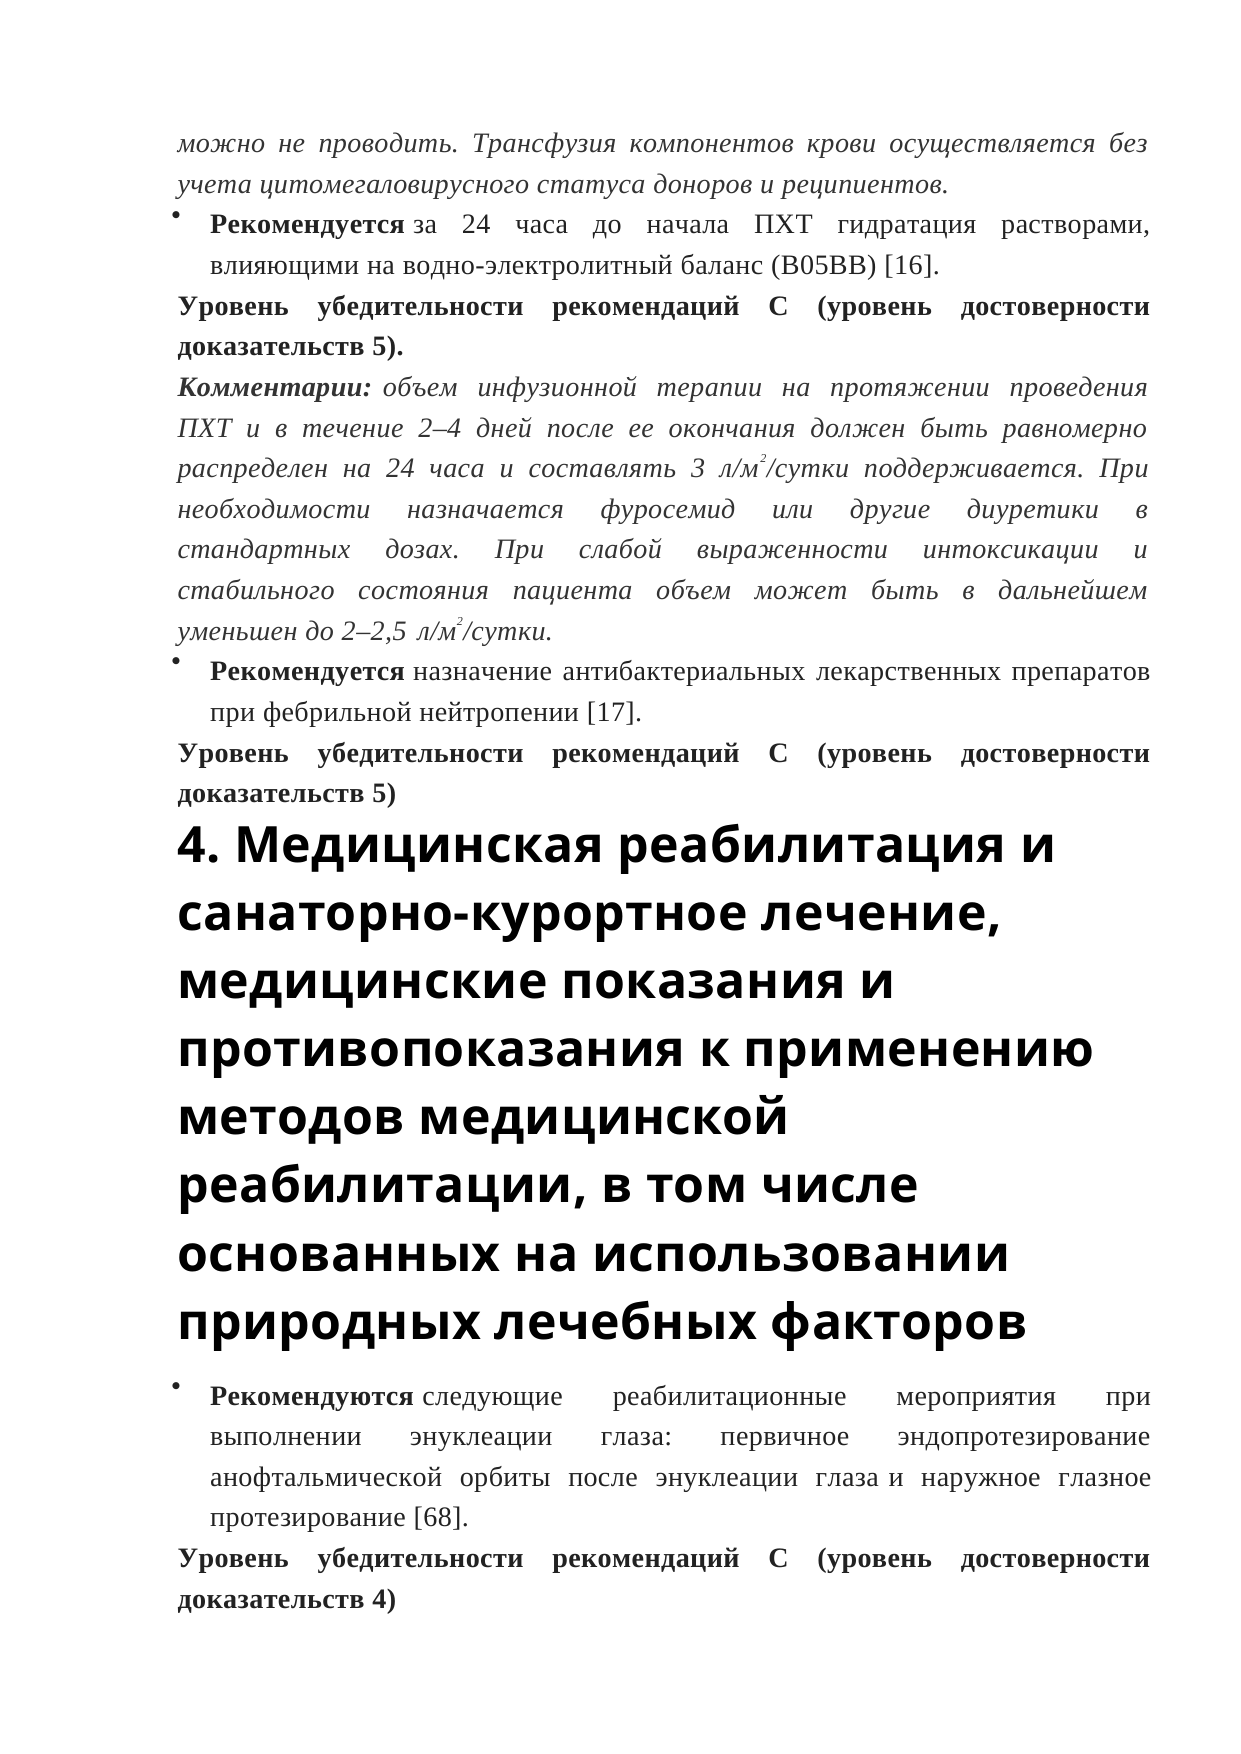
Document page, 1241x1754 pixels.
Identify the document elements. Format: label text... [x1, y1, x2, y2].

text Уровень убедительности рекомендаций С (уровень достоверности доказательств 4) [177, 1533, 1152, 1614]
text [177, 118, 1152, 199]
text Уровень убедительности рекомендаций С (уровень достоверности доказательств 5). [177, 281, 1152, 362]
text 4. Медицинская реабилитация и санаторно-курортное лечение, медицинские показания и противопоказания к применению методов медицинской реабилитации, в том числе основанных на использовании природных лечебных факторов [177, 809, 1152, 1354]
list Рекомендуются следующие реабилитационные мероприятия при выполнении энуклеации глаза: первичное эндопротезирование анофтальмической орбиты после энуклеации глаза и наружное глазное протезирование [68]. [172, 1370, 1152, 1533]
list Рекомендуется за 24 часа до начала ПХТ гидратация растворами, влияющими на водно-электролитный баланс (B05BB) [16]. [172, 199, 1152, 281]
list Рекомендуется назначение антибактериальных лекарственных препаратов при фебрильной нейтропении [17]. [172, 646, 1152, 727]
text Уровень убедительности рекомендаций С (уровень достоверности доказательств 5) [177, 727, 1152, 809]
text Комментарии: объем инфузионной терапии на протяжении проведения ПХТ и в течение 2–4 дней после ее окончания должен быть равномерно распределен на 24 часа и составлять 3 л/м2/сутки поддерживается. При необходимости назначается фуросемид или другие диуретики в стандартных дозах. При слабой выраженности интоксикации и стабильного состояния пациента объем может быть в дальнейшем уменьшен до 2–2,5 л/м2/сутки. [177, 362, 1152, 646]
